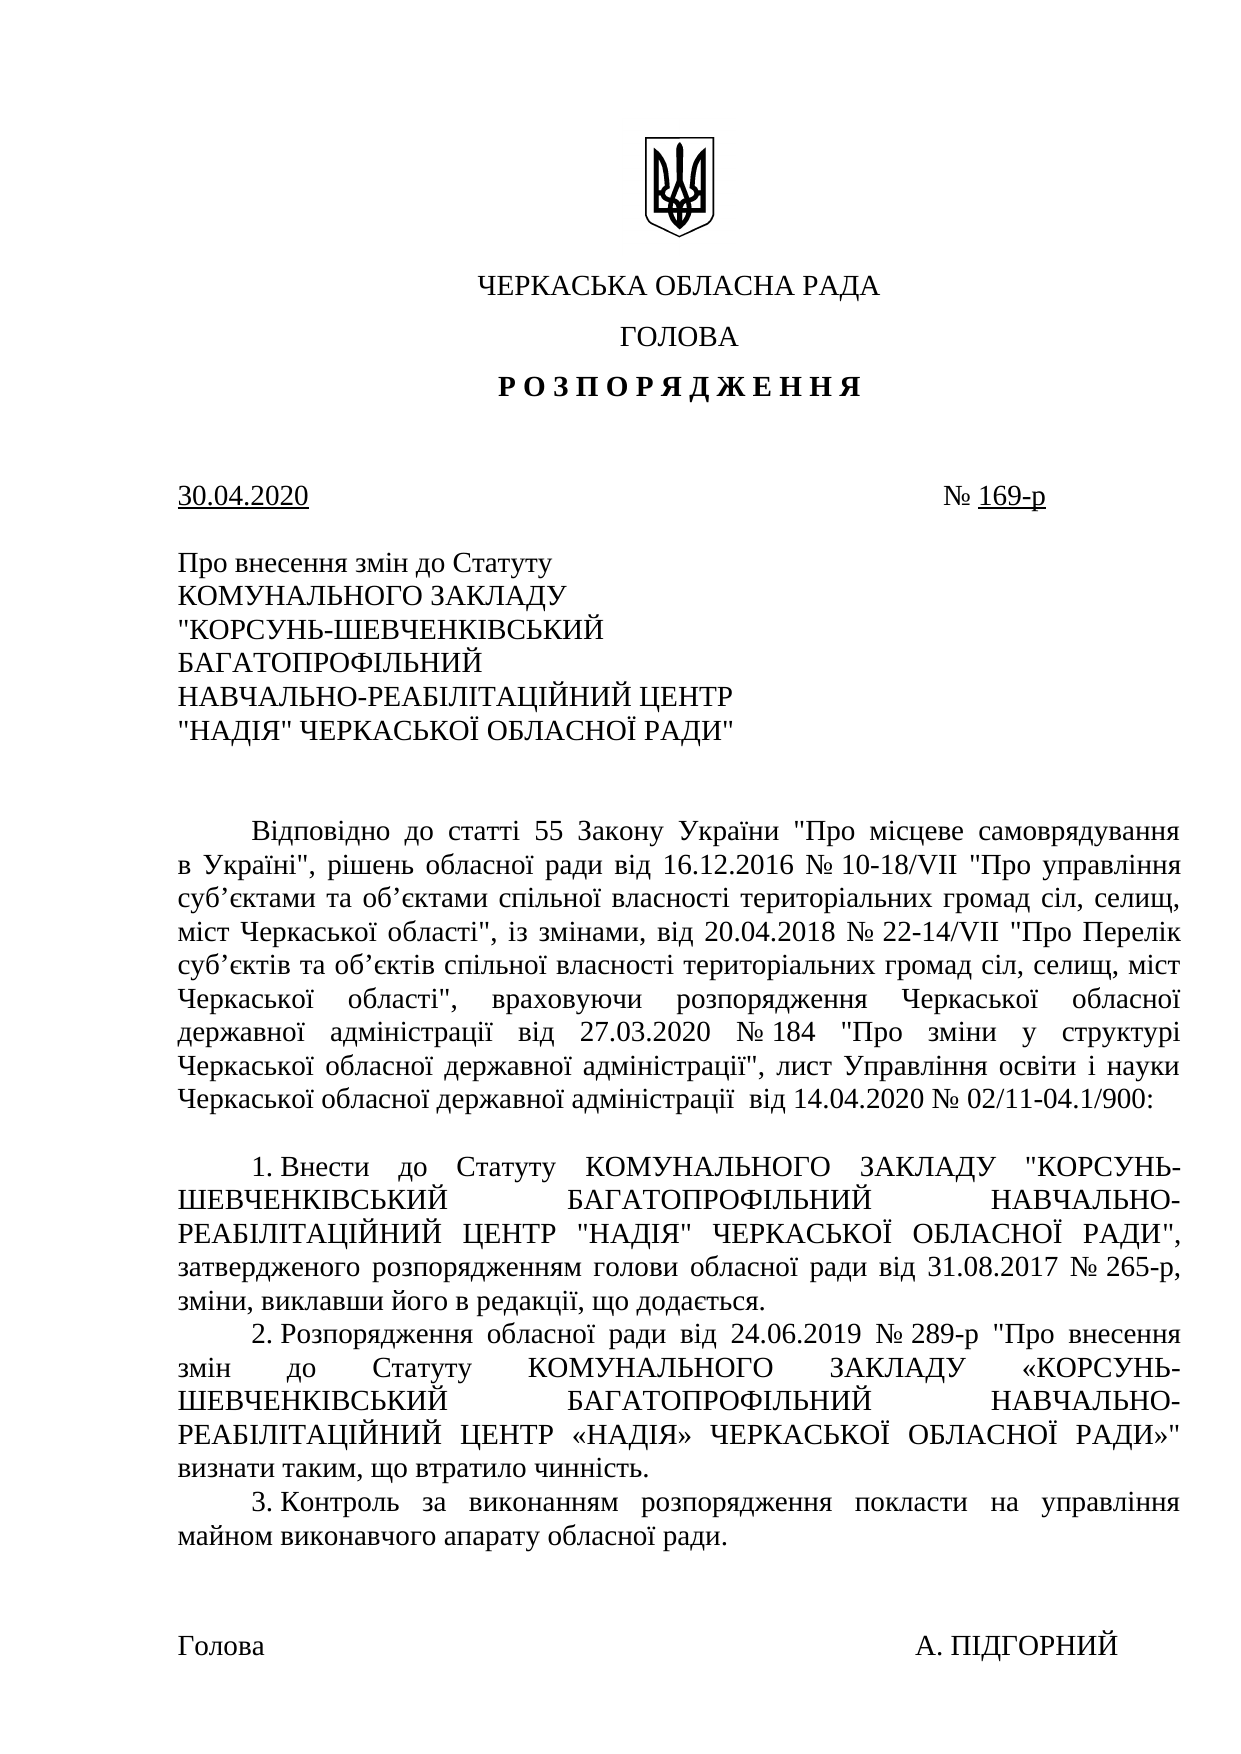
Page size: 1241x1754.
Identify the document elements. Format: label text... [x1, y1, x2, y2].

text 2. Розпорядження обласної ради від 24.06.2019 № 289-р "Про внесення змін до Статуту КОМУНАЛЬНОГО ЗАКЛАДУ «КОРСУНЬ-ШЕВЧЕНКІВСЬКИЙ БАГАТОПРОФІЛЬНИЙ НАВЧАЛЬНО-РЕАБІЛІТАЦІЙНИЙ ЦЕНТР «НАДІЯ» ЧЕРКАСЬКОЇ ОБЛАСНОЇ РАДИ»" визнати таким, що втратило чинність. [177, 1316, 1181, 1484]
text Про внесення змін до Статуту [177, 545, 1181, 578]
text БАГАТОПРОФІЛЬНИЙ [177, 646, 1181, 679]
text Р О З П О Р Я Д Ж Е Н Н Я [177, 369, 1181, 402]
text 30.04.2020 № 169-р [177, 478, 1181, 511]
text Голова А. ПІДГОРНИЙ [177, 1628, 1181, 1661]
text 3. Контроль за виконанням розпорядження покласти на управління майном виконавчого апарату обласної ради. [177, 1484, 1181, 1551]
text 1. Внести до Статуту КОМУНАЛЬНОГО ЗАКЛАДУ "КОРСУНЬ-ШЕВЧЕНКІВСЬКИЙ БАГАТОПРОФІЛЬНИЙ НАВЧАЛЬНО-РЕАБІЛІТАЦІЙНИЙ ЦЕНТР "НАДІЯ" ЧЕРКАСЬКОЇ ОБЛАСНОЇ РАДИ", затвердженого розпорядженням голови обласної ради від 31.08.2017 № 265-р, зміни, виклавши його в редакції, що додається. [177, 1149, 1181, 1316]
text "КОРСУНЬ-ШЕВЧЕНКІВСЬКИЙ [177, 612, 1181, 646]
text "НАДІЯ" ЧЕРКАСЬКОЇ ОБЛАСНОЇ РАДИ" [177, 713, 1181, 746]
text Відповідно до статті 55 Закону України "Про місцеве самоврядування в Україні", рішень обласної ради від 16.12.2016 № 10-18/VIІ "Про управління суб’єктами та об’єктами спільної власності територіальних громад сіл, селищ, міст Черкаської області", із змінами, від 20.04.2018 № 22-14/VIІ "Про Перелік суб’єктів та об’єктів спільної власності територіальних громад сіл, селищ, міст Черкаської області", враховуючи розпорядження Черкаської обласної державної адміністрації від 27.03.2020 № 184 "Про зміни у структурі Черкаської обласної державної адміністрації", лист Управління освіти і науки Черкаської обласної державної адміністрації від 14.04.2020 № 02/11-04.1/900: [177, 813, 1181, 1115]
text НАВЧАЛЬНО-РЕАБІЛІТАЦІЙНИЙ ЦЕНТР [177, 679, 1181, 713]
picture [622, 118, 736, 256]
text ГОЛОВА [177, 319, 1181, 352]
text ЧЕРКАСЬКА ОБЛАСНА РАДА [177, 268, 1181, 302]
text КОМУНАЛЬНОГО ЗАКЛАДУ [177, 578, 1181, 612]
